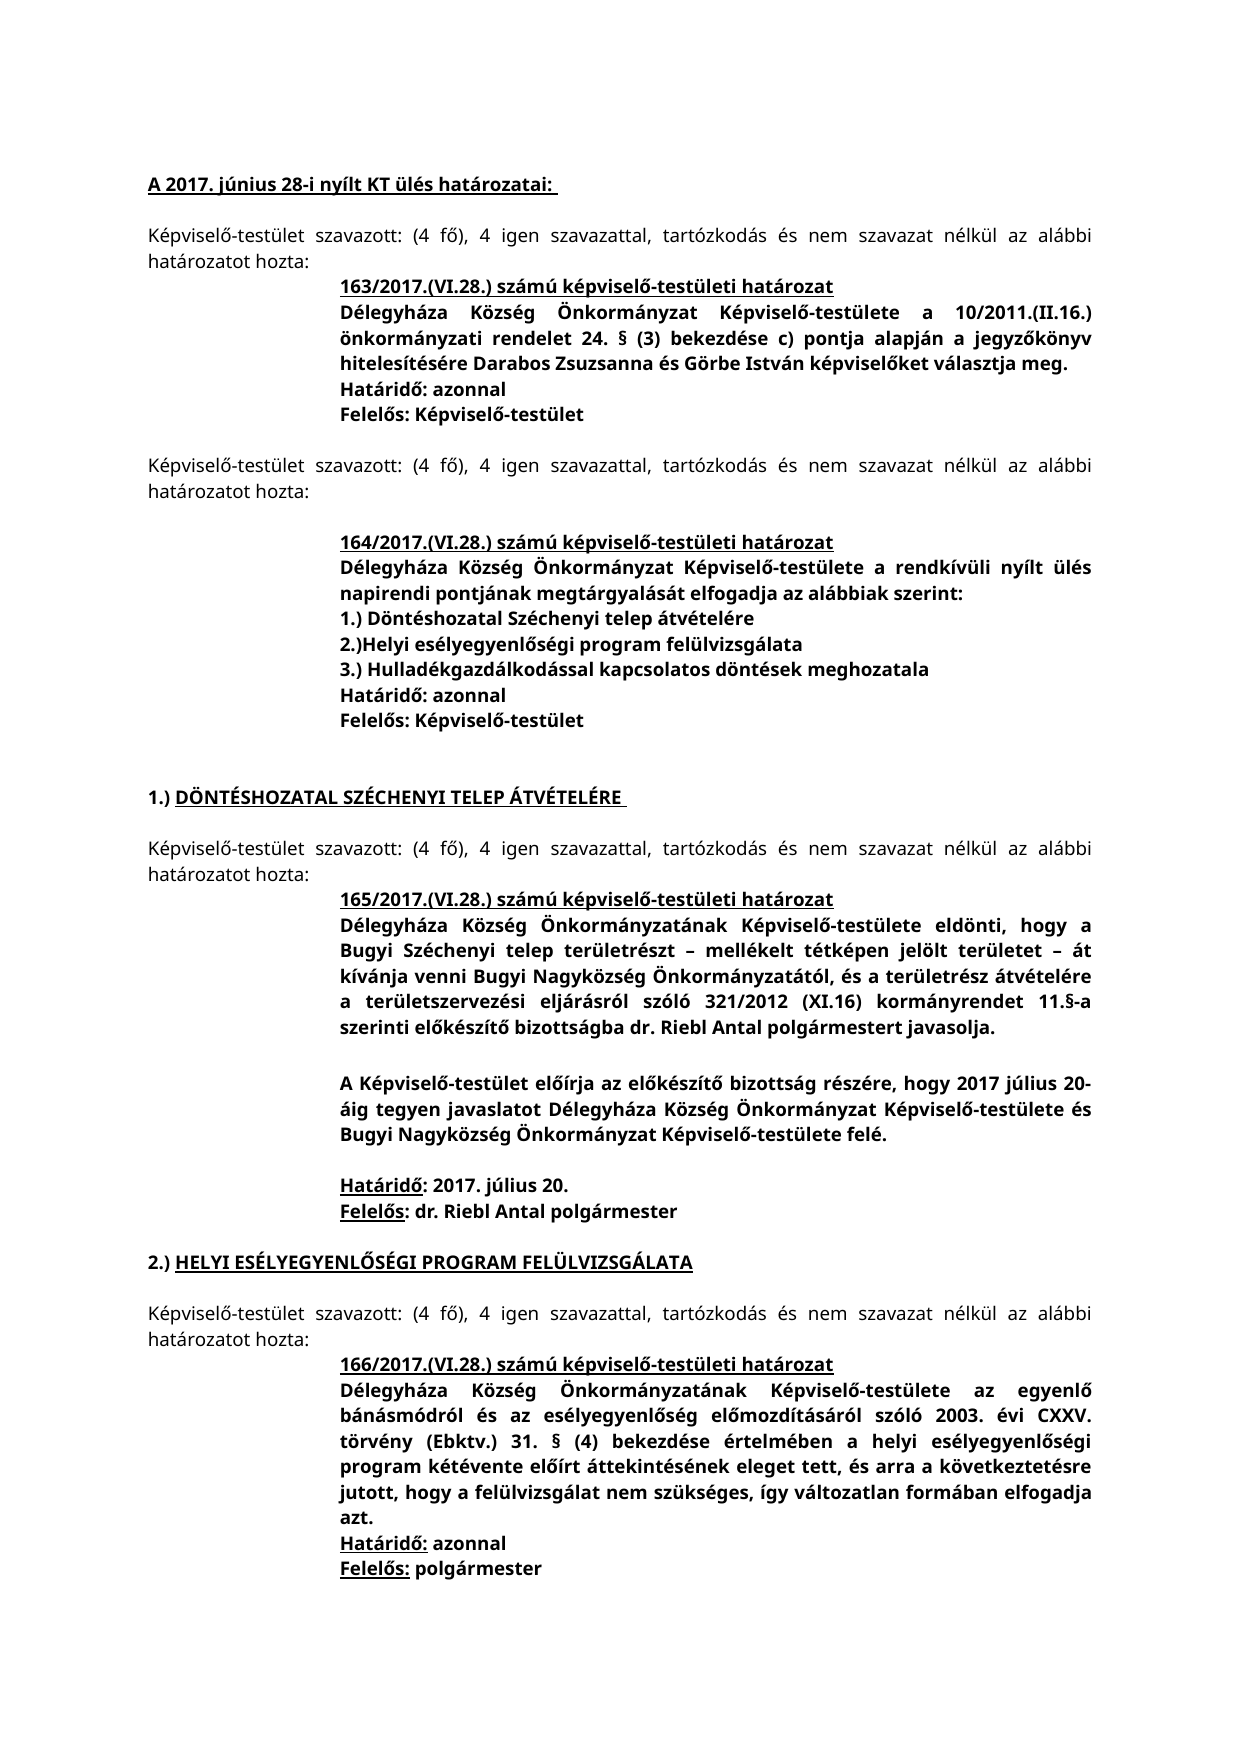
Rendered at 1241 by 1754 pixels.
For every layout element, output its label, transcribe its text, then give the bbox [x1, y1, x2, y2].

list A Képviselő-testület előírja az előkészítő bizottság részére, hogy 2017 július 20-áig tegyen javaslatot Délegyháza Község Önkormányzat Képviselő-testülete és Bugyi Nagyközség Önkormányzat Képviselő-testülete felé. [339, 1071, 1093, 1173]
text Délegyháza Község Önkormányzat Képviselő-testülete a rendkívüli nyílt ülés napirendi pontjának megtárgyalását elfogadja az alábbiak szerint: [339, 554, 1093, 606]
text 3.) Hulladékgazdálkodással kapcsolatos döntések meghozatala [339, 657, 1093, 682]
text Felelős: Képviselő-testület [339, 708, 1093, 733]
text 2.) Helyi esélyegyenlőségi program felülvizsgálata [148, 1249, 1093, 1275]
text 164/2017.(VI.28.) számú képviselő-testületi határozat [339, 529, 1093, 554]
text Délegyháza Község Önkormányzatának Képviselő-testülete az egyenlő bánásmódról és az esélyegyenlőség előmozdításáról szóló 2003. évi CXXV. törvény (Ebktv.) 31. § (4) bekezdése értelmében a helyi esélyegyenlőségi program kétévente előírt áttekintésének eleget tett, és arra a következtetésre jutott, hogy a felülvizsgálat nem szükséges, így változatlan formában elfogadja azt. [339, 1377, 1093, 1530]
list Felelős: dr. Riebl Antal polgármester [339, 1198, 1093, 1224]
text 166/2017.(VI.28.) számú képviselő-testületi határozat [339, 1351, 1093, 1377]
text Képviselő-testület szavazott: (4 fő), 4 igen szavazattal, tartózkodás és nem szavazat nélkül az alábbi határozatot hozta: [148, 835, 1093, 886]
text A 2017. június 28-i nyílt KT ülés határozatai: [148, 172, 1093, 197]
text Határidő: azonnal [339, 376, 1093, 401]
text Határidő: azonnal [339, 1530, 1093, 1556]
text Felelős: polgármester [339, 1556, 1093, 1581]
text Képviselő-testület szavazott: (4 fő), 4 igen szavazattal, tartózkodás és nem szavazat nélkül az alábbi határozatot hozta: [148, 223, 1093, 274]
text 2.)Helyi esélyegyenlőségi program felülvizsgálata [339, 631, 1093, 657]
text Felelős: Képviselő-testület [339, 401, 1093, 427]
list Határidő: 2017. július 20. [339, 1173, 1093, 1198]
text Délegyháza Község Önkormányzatának Képviselő-testülete eldönti, hogy a Bugyi Széchenyi telep területrészt – mellékelt tétképen jelölt területet – át kívánja venni Bugyi Nagyközség Önkormányzatától, és a területrész átvételére a területszervezési eljárásról szóló 321/2012 (XI.16) kormányrendet 11.§-a szerinti előkészítő bizottságba dr. Riebl Antal polgármestert javasolja. [339, 912, 1093, 1039]
text 163/2017.(VI.28.) számú képviselő-testületi határozat [339, 274, 1093, 299]
text Képviselő-testület szavazott: (4 fő), 4 igen szavazattal, tartózkodás és nem szavazat nélkül az alábbi határozatot hozta: [148, 452, 1093, 503]
text 1.) Döntéshozatal Széchenyi telep átvételére [148, 784, 1093, 810]
text Képviselő-testület szavazott: (4 fő), 4 igen szavazattal, tartózkodás és nem szavazat nélkül az alábbi határozatot hozta: [148, 1300, 1093, 1351]
text 165/2017.(VI.28.) számú képviselő-testületi határozat [339, 886, 1093, 912]
text 1.) Döntéshozatal Széchenyi telep átvételére [339, 606, 1093, 631]
text Délegyháza Község Önkormányzat Képviselő-testülete a 10/2011.(II.16.) önkormányzati rendelet 24. § (3) bekezdése c) pontja alapján a jegyzőkönyv hitelesítésére Darabos Zsuzsanna és Görbe István képviselőket választja meg. [339, 299, 1093, 376]
text Határidő: azonnal [339, 682, 1093, 708]
